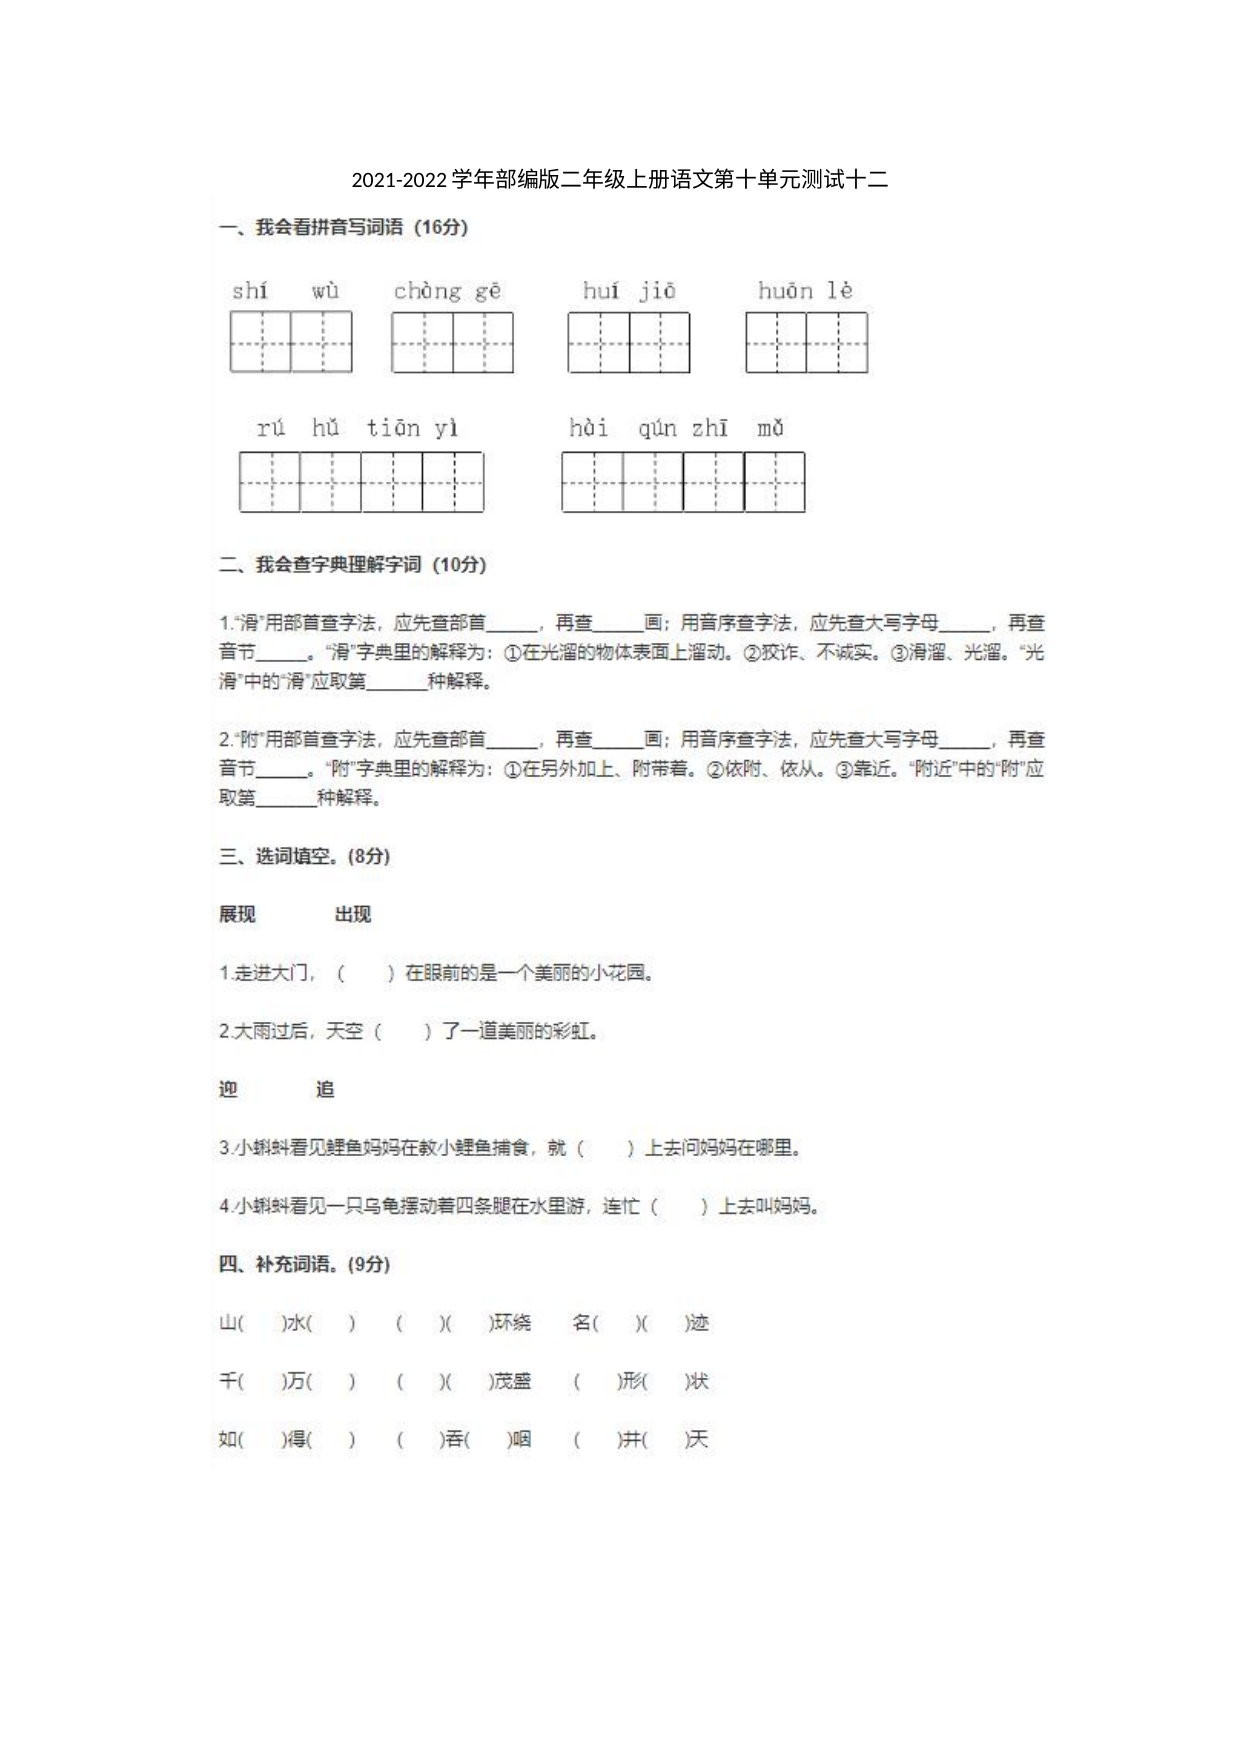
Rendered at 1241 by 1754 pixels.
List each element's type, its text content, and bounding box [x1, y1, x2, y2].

text 2021-2022学年部编版二年级上册语文第十单元测试十二 [187, 162, 1053, 194]
picture [187, 194, 1053, 1469]
